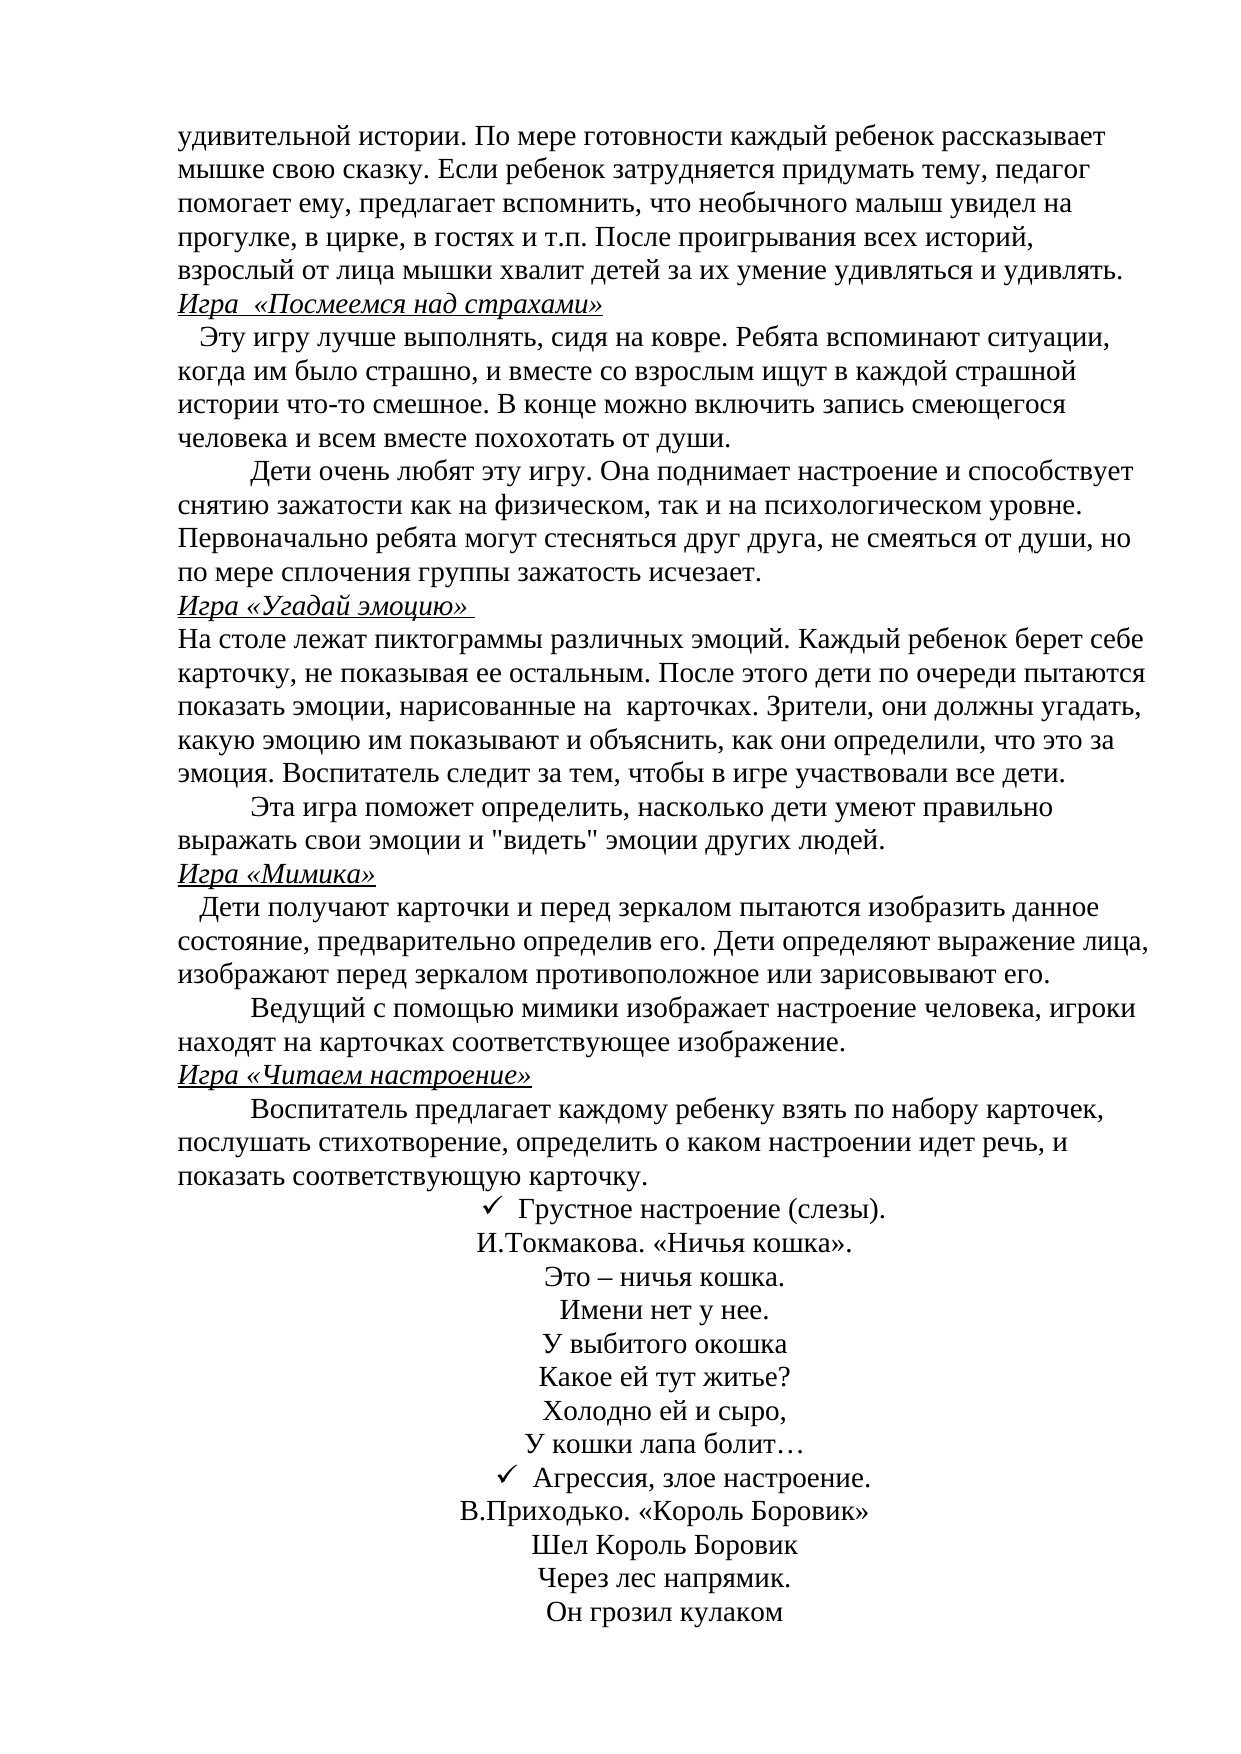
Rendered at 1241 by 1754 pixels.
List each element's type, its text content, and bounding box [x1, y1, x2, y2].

text На столе лежат пиктограммы различных эмоций. Каждый ребенок берет себе карточку, не показывая ее остальным. После этого дети по очереди пытаются показать эмоции, нарисованные на карточках. Зрители, они должны угадать, какую эмоцию им показывают и объяснить, как они определили, что это за эмоция. Воспитатель следит за тем, чтобы в игре участвовали все дети. [177, 621, 1152, 789]
text Дети получают карточки и перед зеркалом пытаются изобразить данное состояние, предварительно определив его. Дети определяют выражение лица, изображают перед зеркалом противоположное или зарисовывают его. [177, 889, 1152, 990]
text Игра «Читаем настроение» [177, 1057, 1152, 1091]
text Какое ей тут житье? [177, 1359, 1152, 1393]
list Грустное настроение (слезы). [215, 1191, 1152, 1225]
text Дети очень любят эту игру. Она поднимает настроение и способствует снятию зажатости как на физическом, так и на психологическом уровне. Первоначально ребята могут стесняться друг друга, не смеяться от души, но по мере сплочения группы зажатость исчезает. [177, 453, 1152, 588]
text В.Приходько. «Король Боровик» [177, 1493, 1152, 1527]
text Шел Король Боровик [177, 1527, 1152, 1561]
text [177, 118, 1152, 286]
text Воспитатель предлагает каждому ребенку взять по набору карточек, послушать стихотворение, определить о каком настроении идет речь, и показать соответствующую карточку. [177, 1091, 1152, 1191]
text Он грозил кулаком [177, 1594, 1152, 1628]
text Холодно ей и сыро, [177, 1393, 1152, 1426]
text Эта игра поможет определить, насколько дети умеют правильно выражать свои эмоции и "видеть" эмоции других людей. [177, 789, 1152, 856]
text Эту игру лучше выполнять, сидя на ковре. Ребята вспоминают ситуации, когда им было страшно, и вместе со взрослым ищут в каждой страшной истории что-то смешное. В конце можно включить запись смеющегося человека и всем вместе похохотать от души. [177, 319, 1152, 453]
text Игра «Посмеемся над страхами» [177, 286, 1152, 319]
text У кошки лапа болит… [177, 1426, 1152, 1460]
text Ведущий с помощью мимики изображает настроение человека, игроки находят на карточках соответствующее изображение. [177, 990, 1152, 1057]
list Агрессия, злое настроение. [215, 1460, 1152, 1493]
text Через лес напрямик. [177, 1561, 1152, 1594]
text Это – ничья кошка. [177, 1259, 1152, 1292]
text И.Токмакова. «Ничья кошка». [177, 1225, 1152, 1259]
text У выбитого окошка [177, 1326, 1152, 1359]
text Игра «Угадай эмоцию» [177, 588, 1152, 621]
text Игра «Мимика» [177, 856, 1152, 889]
text Имени нет у нее. [177, 1292, 1152, 1326]
